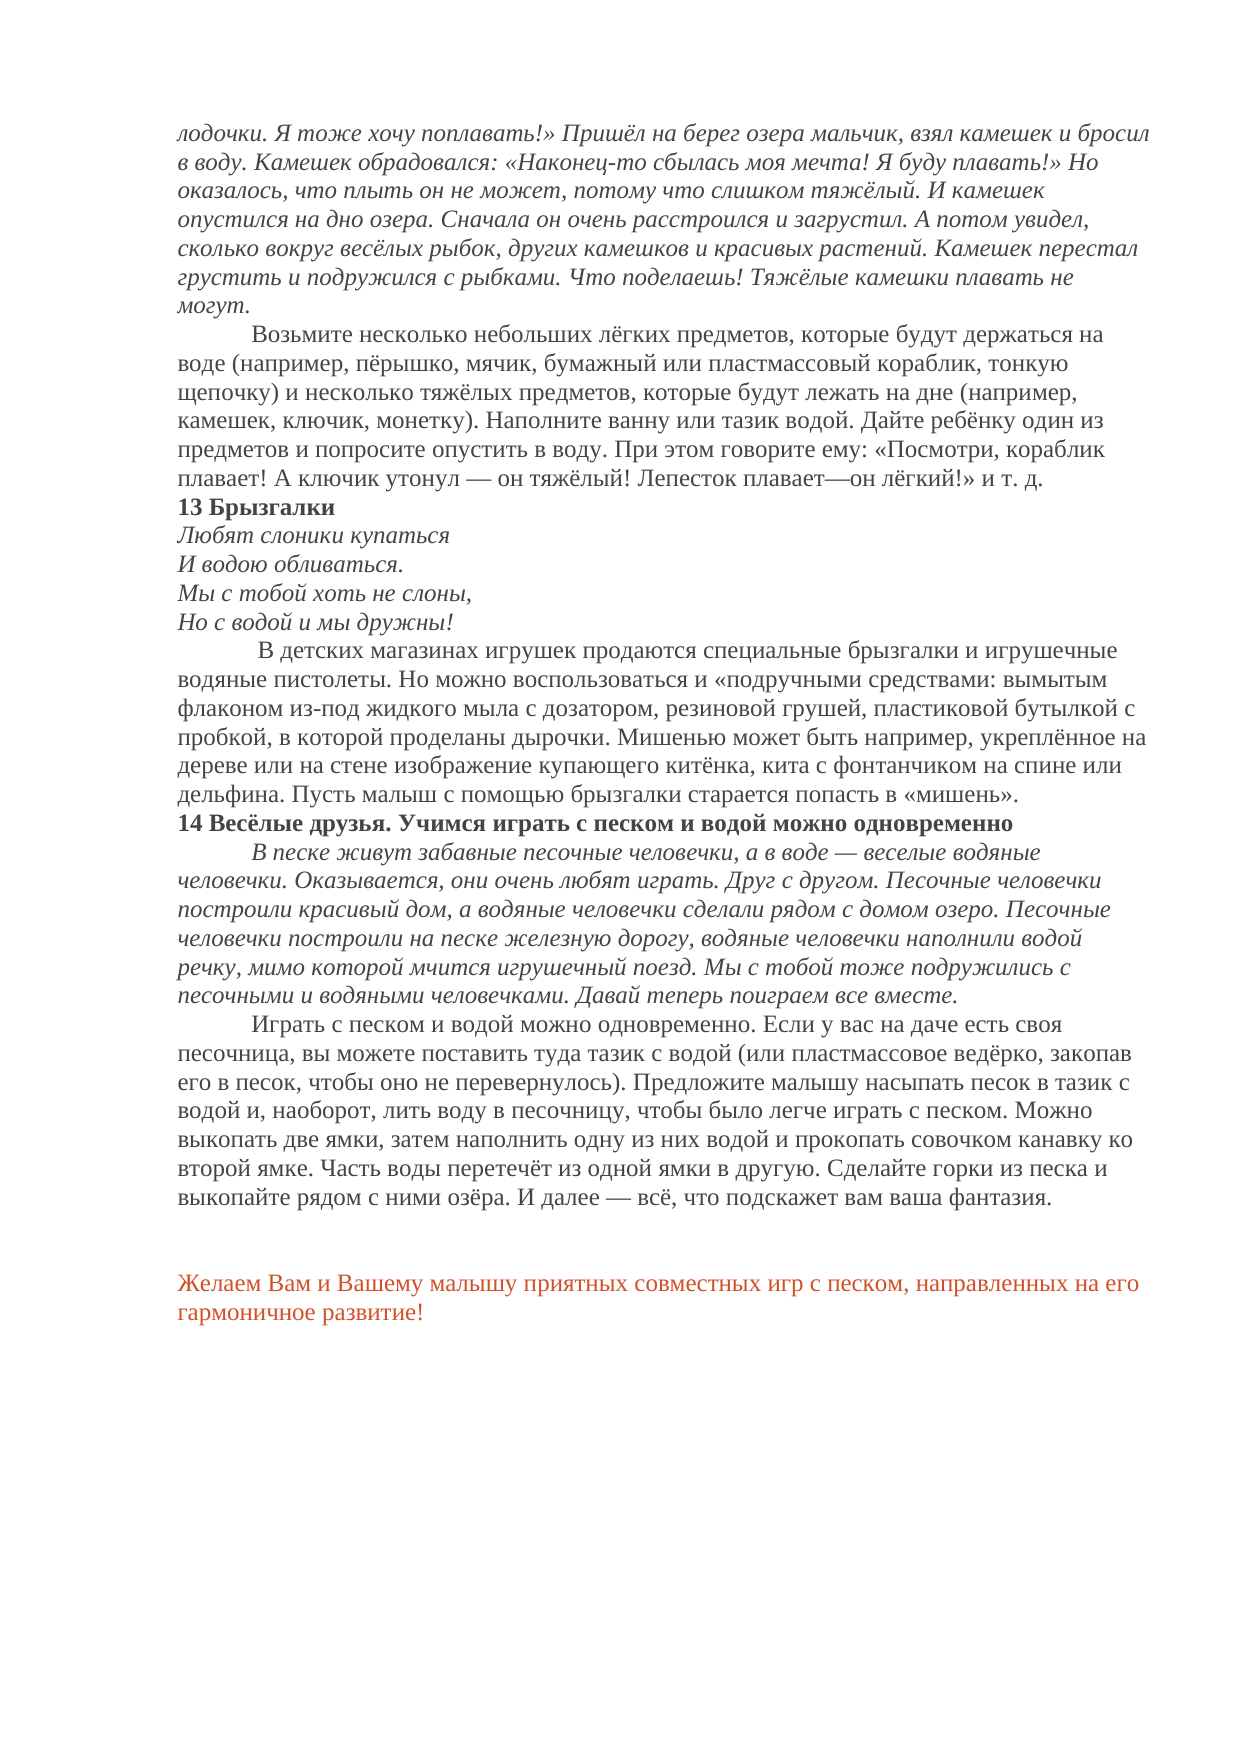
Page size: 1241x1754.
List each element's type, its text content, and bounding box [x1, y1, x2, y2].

text 13 Брызгалки Любят слоники купаться [177, 492, 1152, 549]
text Но с водой и мы дружны! [177, 607, 1152, 636]
text Желаем Вам и Вашему малышу приятных совместных игр с песком, направленных на его гармоничное развитие! [177, 1268, 1152, 1326]
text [177, 118, 1152, 319]
text Играть с песком и водой можно одновременно. Если у вас на даче есть своя песочница, вы можете поставить туда тазик с водой (или пластмассовое ведёрко, закопав его в песок, чтобы оно не перевернулось). Предложите малышу насыпать песок в тазик с водой и, наоборот, лить воду в песочницу, чтобы было легче играть с песком. Можно выкопать две ямки, затем наполнить одну из них водой и прокопать совочком канавку ко второй ямке. Часть воды перетечёт из одной ямки в другую. Сделайте горки из песка и выкопайте рядом с ними озёра. И далее — всё, что подскажет вам ваша фантазия. [177, 1009, 1152, 1211]
text Возьмите несколько небольших лёгких предметов, которые будут держаться на воде (например, пёрышко, мячик, бумажный или пластмассовый кораблик, тонкую щепочку) и несколько тяжёлых предметов, которые будут лежать на дне (например, камешек, ключик, монетку). Наполните ванну или тазик водой. Дайте ребёнку один из предметов и попросите опустить в воду. При этом говорите ему: «Посмотри, кораблик плавает! А ключик утонул — он тяжёлый! Лепесток плавает—он лёгкий!» и т. д. [177, 319, 1152, 492]
text В песке живут забавные песочные человечки, а в воде — веселые водяные человечки. Оказывается, они очень любят играть. Друг с другом. Песочные человечки построили красивый дом, а водяные человечки сделали рядом с домом озеро. Песочные человечки построили на песке железную дорогу, водяные человечки наполнили водой речку, мимо которой мчится игрушечный поезд. Мы с тобой тоже подружились с песочными и водяными человечками. Давай теперь поиграем все вместе. [177, 837, 1152, 1009]
text 14 Весёлые друзья. Учимся играть с песком и водой можно одновременно [177, 808, 1152, 837]
text И водою обливаться. [177, 549, 1152, 578]
text Мы с тобой хоть не слоны, [177, 578, 1152, 607]
text В детских магазинах игрушек продаются специальные брызгалки и игрушечные водяные пистолеты. Но можно воспользоваться и «подручными средствами: вымытым флаконом из-под жидкого мыла с дозатором, резиновой грушей, пластиковой бутылкой с пробкой, в которой проделаны дырочки. Мишенью может быть например, укреплённое на дереве или на стене изображение купающего китёнка, кита с фонтанчиком на спине или дельфина. Пусть малыш с помощью брызгалки старается попасть в «мишень». [177, 636, 1152, 808]
